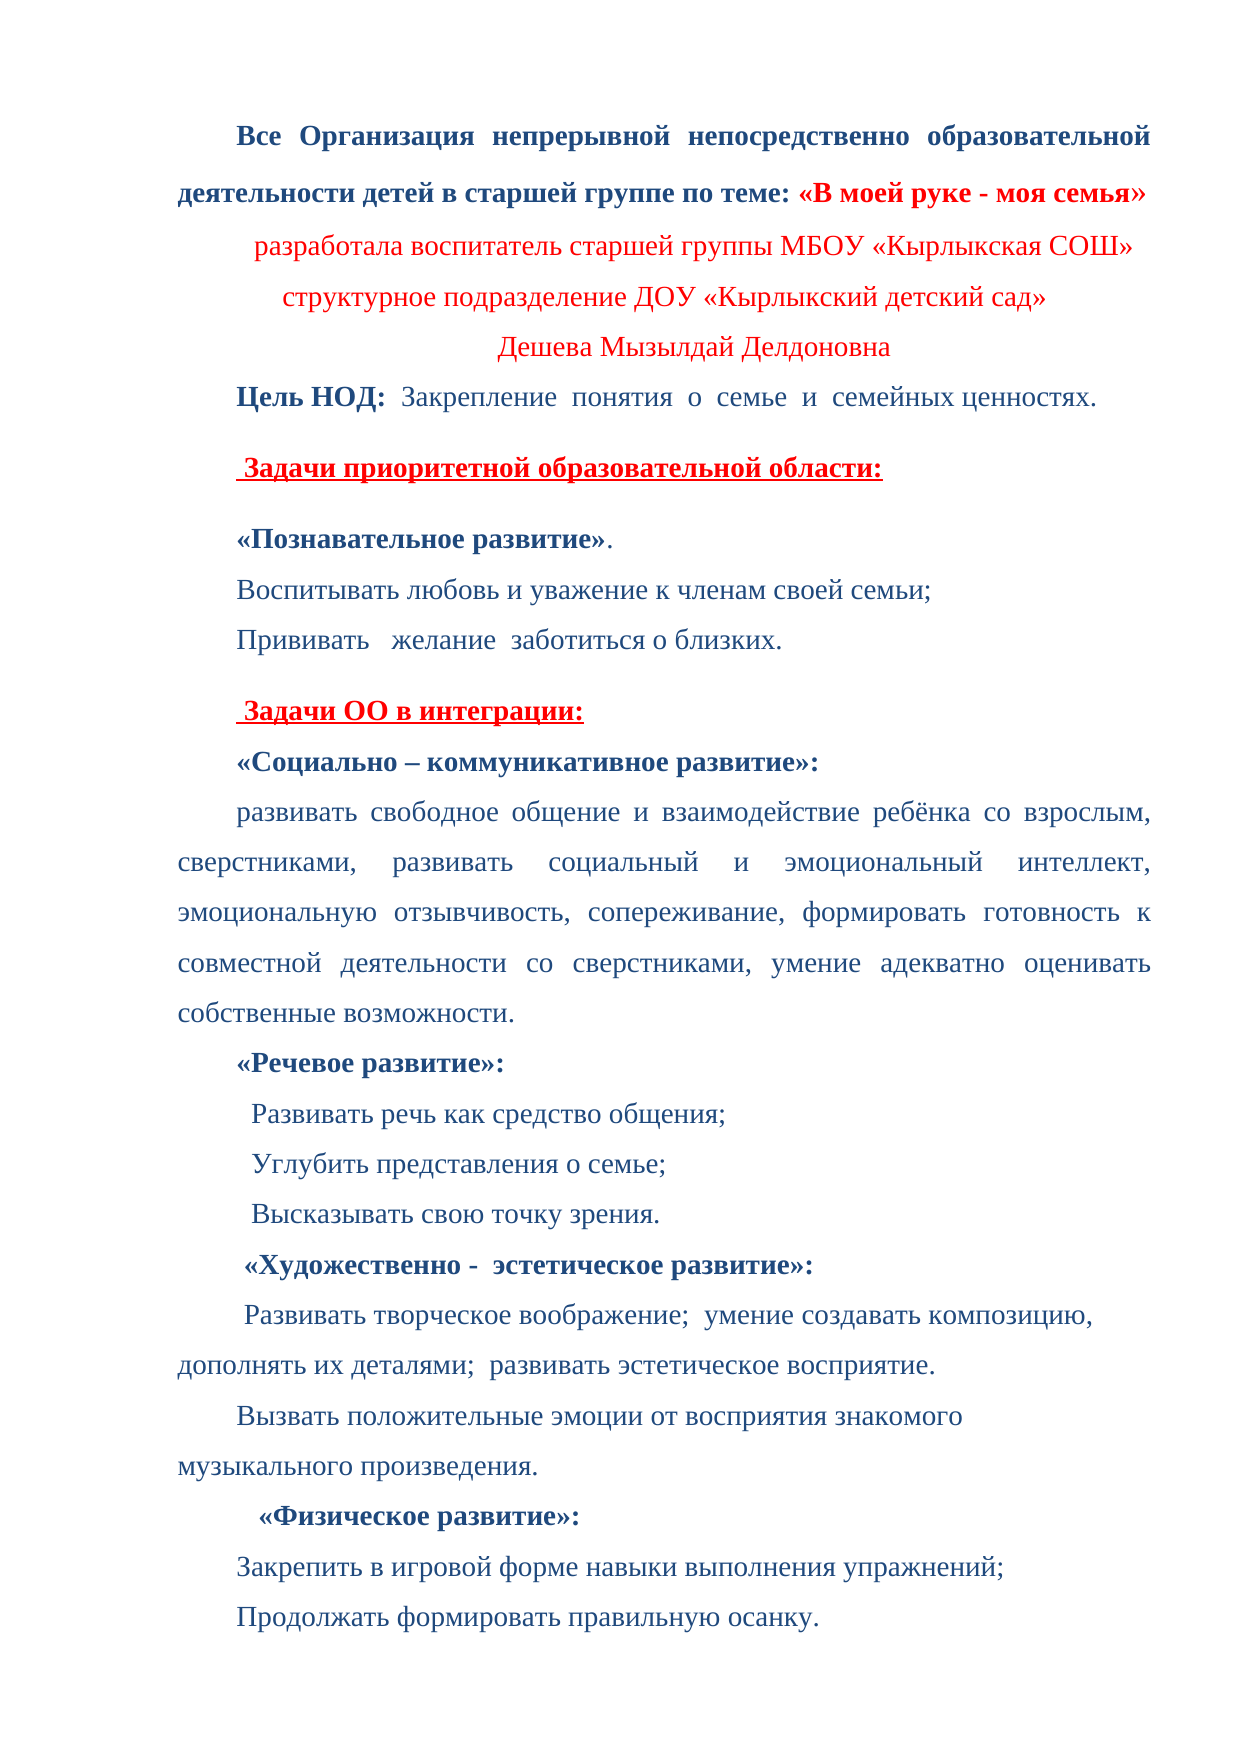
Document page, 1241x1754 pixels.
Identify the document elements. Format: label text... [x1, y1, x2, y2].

text Цель НОД: Закрепление понятия о семье и семейных ценностях. [177, 379, 1152, 413]
text «Художественно - эстетическое развитие»: [177, 1247, 1152, 1280]
list Закрепить в игровой форме навыки выполнения упражнений; [177, 1549, 1152, 1582]
text разработала воспитатель старшей группы МБОУ «Кырлыкская СОШ» структурное подразделение ДОУ «Кырлыкский детский сад» [177, 228, 1152, 312]
list Вызвать положительные эмоции от восприятия знакомого музыкального произведения. [177, 1398, 1152, 1482]
list Прививать желание заботиться о близких. [177, 622, 1152, 656]
text «Речевое развитие»: [177, 1046, 1152, 1079]
list развивать свободное общение и взаимодействие ребёнка со взрослым, сверстниками, развивать социальный и эмоциональный интеллект, эмоциональную отзывчивость, сопереживание, формировать готовность к совместной деятельности со сверстниками, умение адекватно оценивать собственные возможности. [177, 794, 1152, 1029]
list «Социально – коммуникативное развитие»: [177, 744, 1152, 777]
list Развивать речь как средство общения; [177, 1096, 1152, 1129]
list Воспитывать любовь и уважение к членам своей семьи; [177, 572, 1152, 605]
list Продолжать формировать правильную осанку. [177, 1599, 1152, 1632]
list Углубить представления о семье; [177, 1146, 1152, 1180]
list «Познавательное развитие». [177, 522, 1152, 555]
list Высказывать свою точку зрения. [177, 1196, 1152, 1230]
list «Физическое развитие»: [177, 1498, 1152, 1532]
text Задачи ОО в интеграции: [177, 693, 1152, 727]
text Все Организация непрерывной непосредственно образовательной деятельности детей в старшей группе по теме: «В моей руке - моя семья» [177, 118, 1152, 209]
text Задачи приоритетной образовательной области: [177, 450, 1152, 484]
list Развивать творческое воображение; умение создавать композицию, дополнять их деталями; развивать эстетическое восприятие. [177, 1297, 1152, 1381]
text Дешева Мызылдай Делдоновна [177, 329, 1152, 362]
